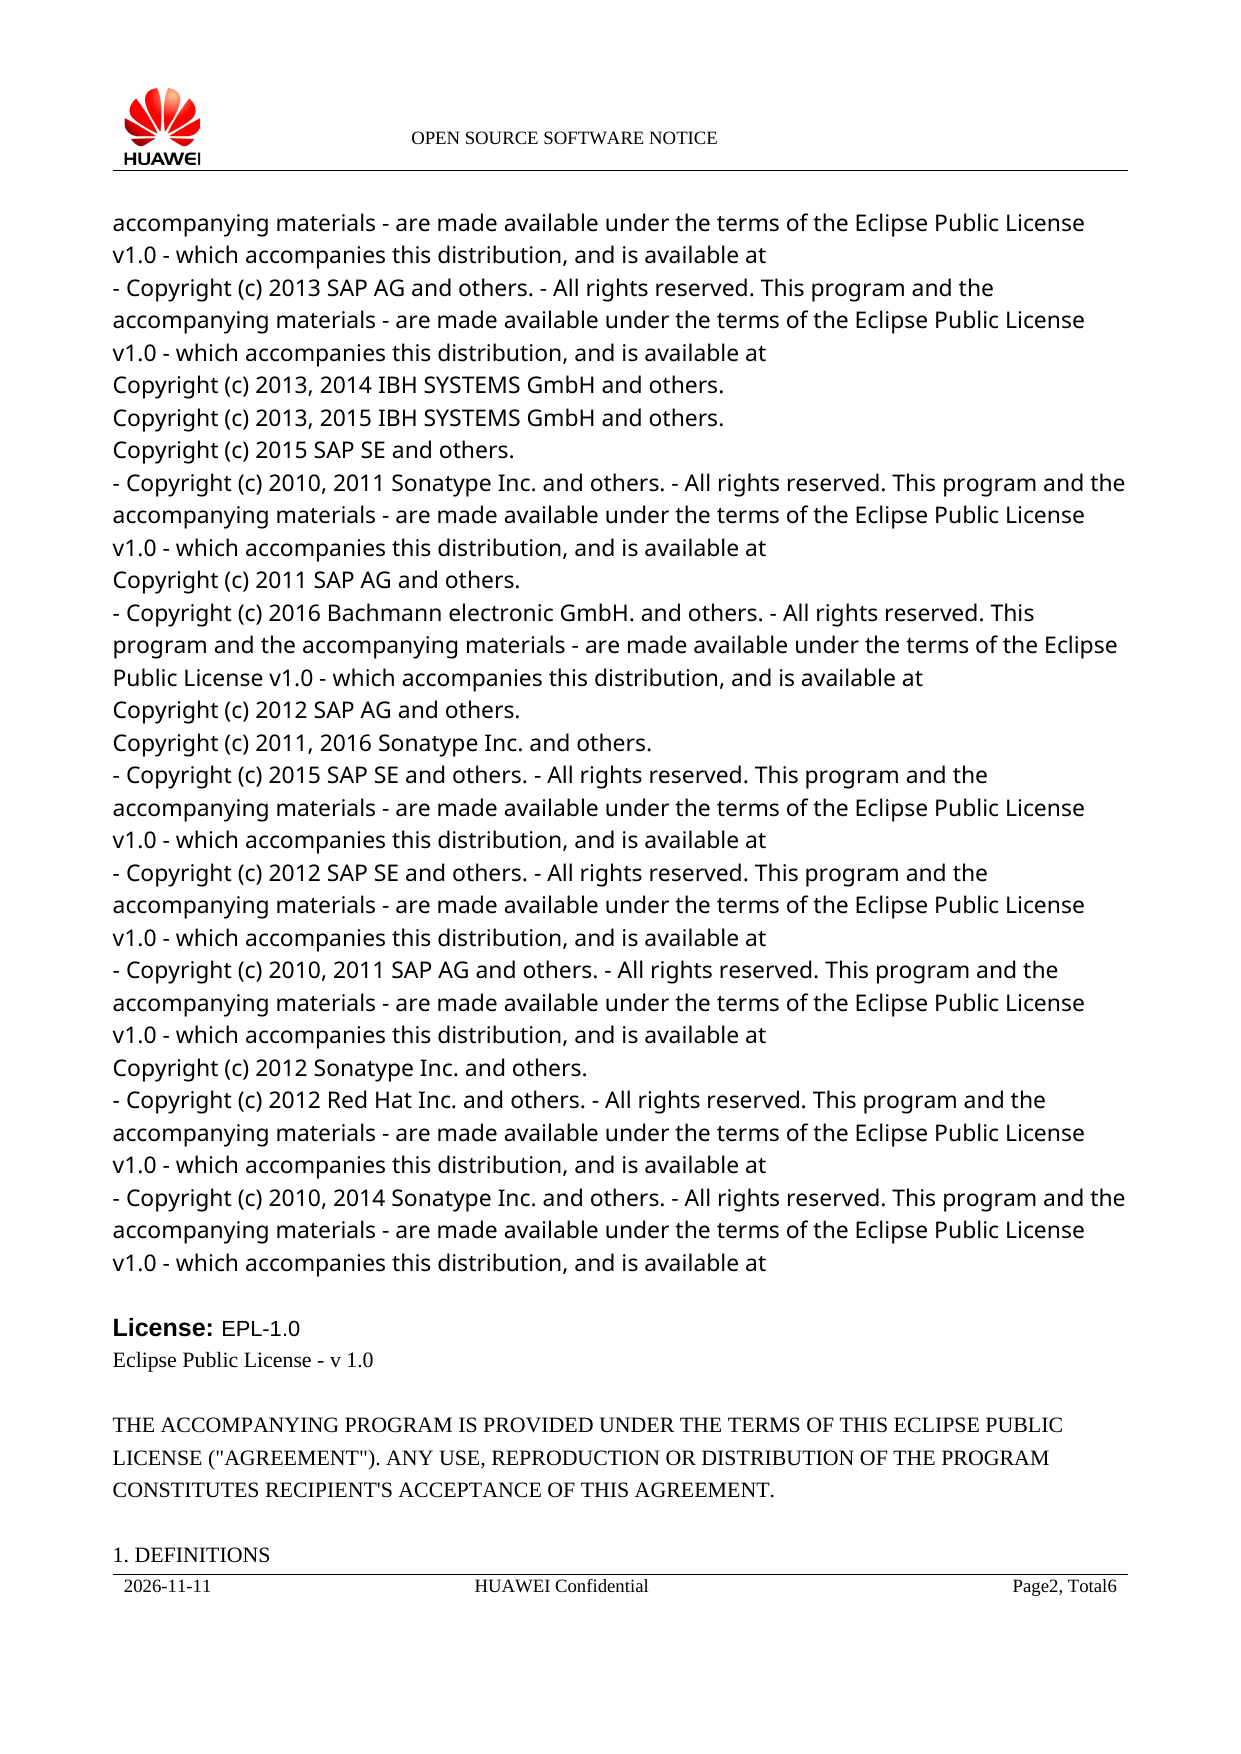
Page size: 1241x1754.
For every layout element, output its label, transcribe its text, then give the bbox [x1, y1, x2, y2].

text License: EPL-1.0 [112, 1311, 1128, 1344]
picture [124, 88, 201, 165]
